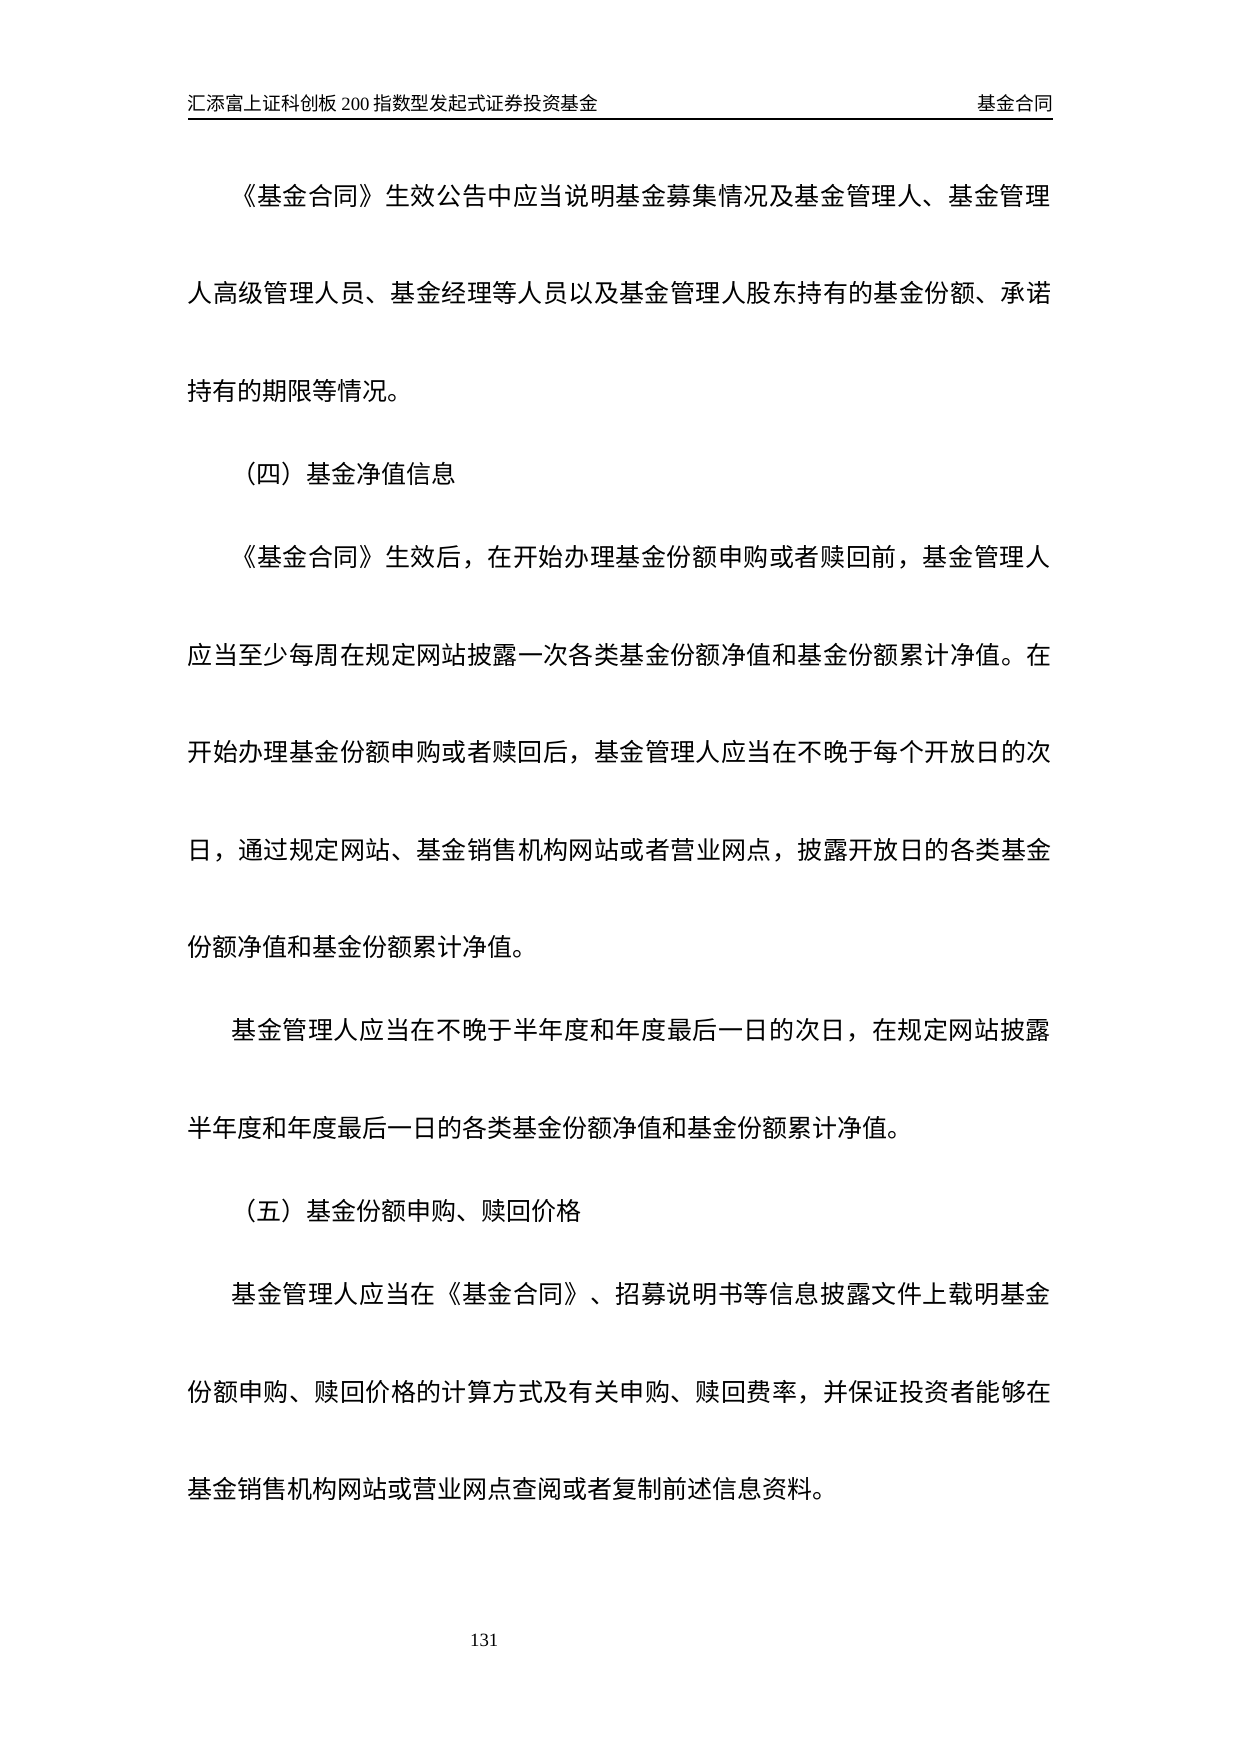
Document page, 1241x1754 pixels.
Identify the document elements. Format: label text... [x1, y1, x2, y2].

text 基金管理人应当在《基金合同》、招募说明书等信息披露文件上载明基金份额申购、赎回价格的计算方式及有关申购、赎回费率，并保证投资者能够在基金销售机构网站或营业网点查阅或者复制前述信息资料。 [187, 1260, 1053, 1520]
text 《基金合同》生效公告中应当说明基金募集情况及基金管理人、基金管理人高级管理人员、基金经理等人员以及基金管理人股东持有的基金份额、承诺持有的期限等情况。 [187, 162, 1053, 422]
text 《基金合同》生效后，在开始办理基金份额申购或者赎回前，基金管理人应当至少每周在规定网站披露一次各类基金份额净值和基金份额累计净值。在开始办理基金份额申购或者赎回后，基金管理人应当在不晚于每个开放日的次日，通过规定网站、基金销售机构网站或者营业网点，披露开放日的各类基金份额净值和基金份额累计净值。 [187, 523, 1053, 978]
text （五）基金份额申购、赎回价格 [187, 1177, 1053, 1242]
text 基金管理人应当在不晚于半年度和年度最后一日的次日，在规定网站披露半年度和年度最后一日的各类基金份额净值和基金份额累计净值。 [187, 996, 1053, 1159]
text （四）基金净值信息 [187, 440, 1053, 505]
